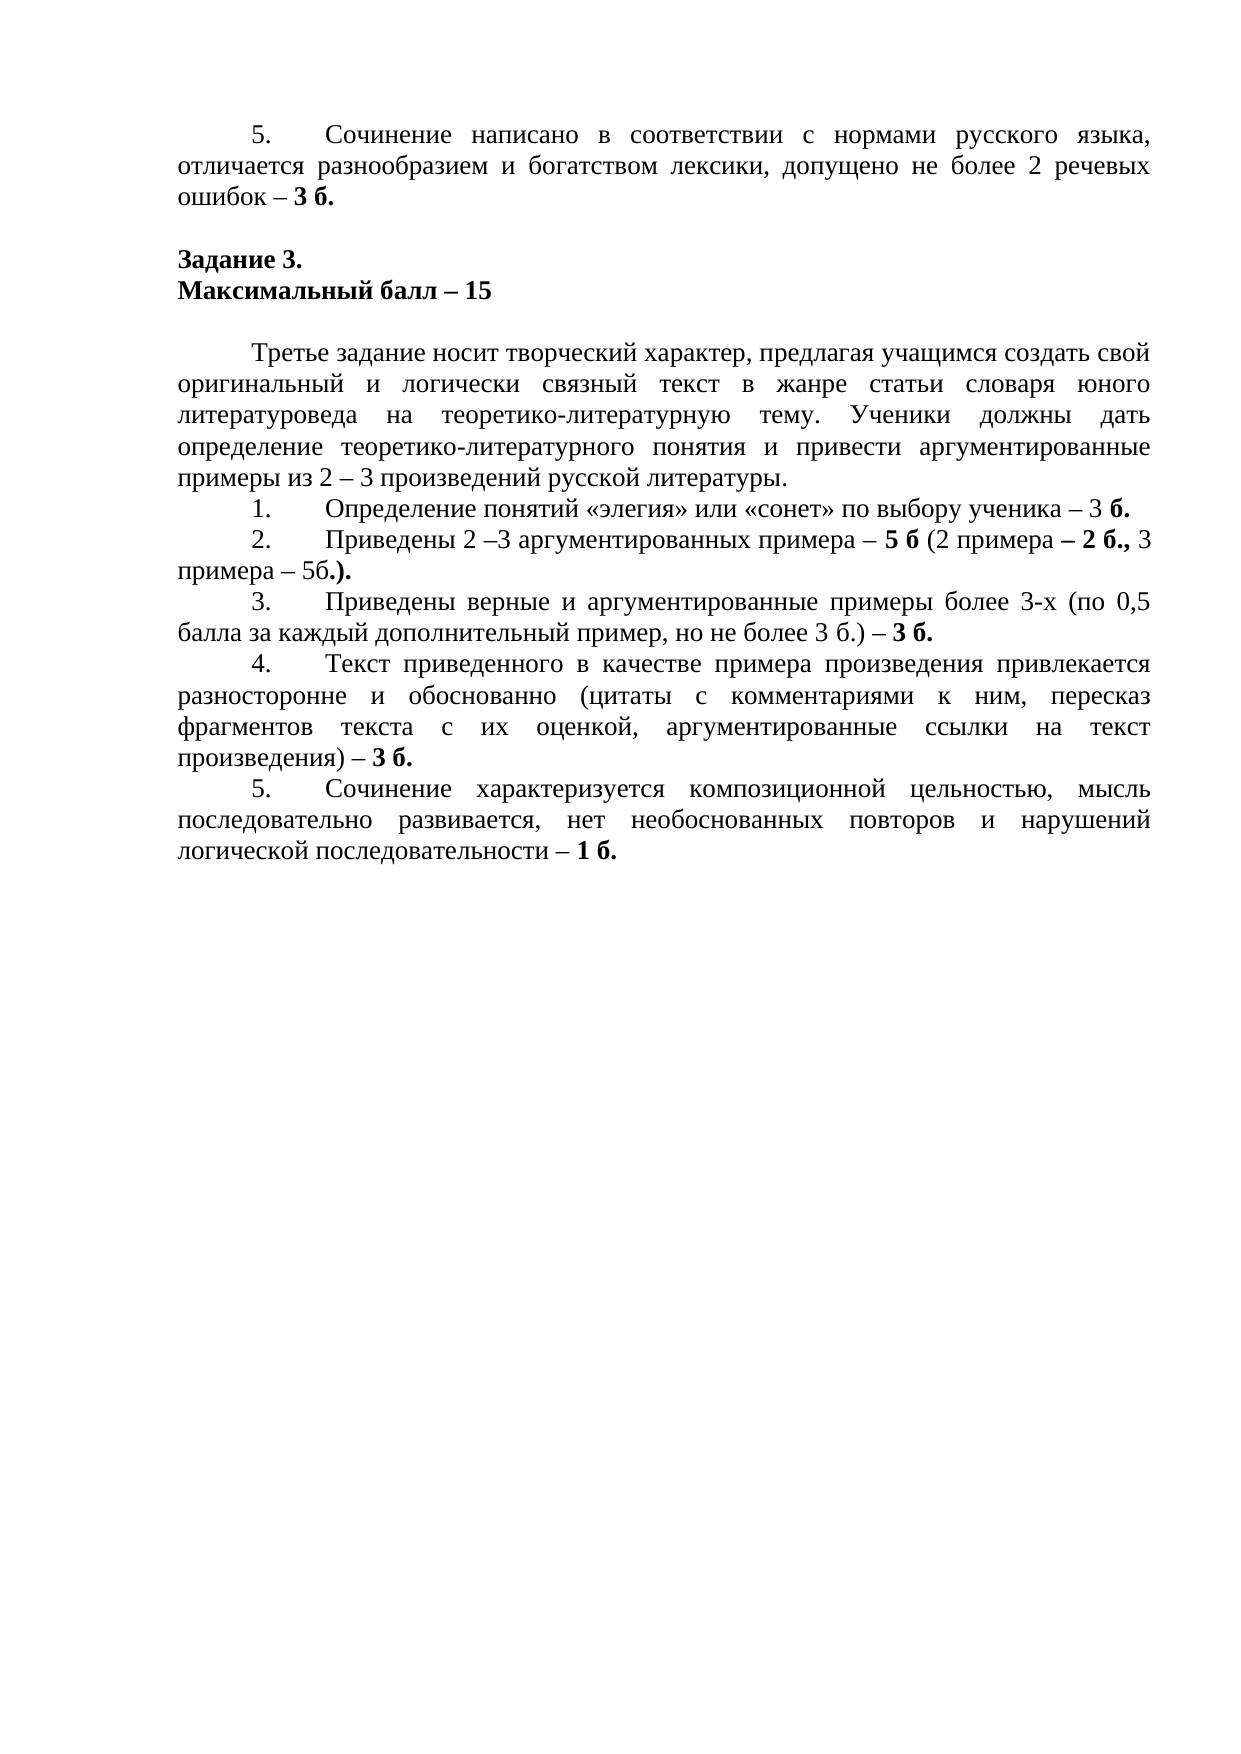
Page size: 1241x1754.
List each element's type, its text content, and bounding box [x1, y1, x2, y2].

list Сочинение написано в соответствии с нормами русского языка, отличается разнообразием и богатством лексики, допущено не более 2 речевых ошибок – 3 б. [177, 118, 1152, 212]
list Определение понятий «элегия» или «сонет» по выбору ученика – 3 б. [177, 492, 1152, 523]
list Задание 3. [177, 243, 1152, 274]
list Максимальный балл – 15 [177, 274, 1152, 305]
list Текст приведенного в качестве примера произведения привлекается разносторонне и обоснованно (цитаты с комментариями к ним, пересказ фрагментов текста с их оценкой, аргументированные ссылки на текст произведения) – 3 б. [177, 648, 1152, 772]
list Третье задание носит творческий характер, предлагая учащимся создать свой оригинальный и логически связный текст в жанре статьи словаря юного литературоведа на теоретико-литературную тему. Ученики должны дать определение теоретико-литературного понятия и привести аргументированные примеры из 2 – 3 произведений русской литературы. [177, 336, 1152, 492]
list Сочинение характеризуется композиционной цельностью, мысль последовательно развивается, нет необоснованных повторов и нарушений логической последовательности – 1 б. [177, 772, 1152, 866]
list Приведены верные и аргументированные примеры более 3-х (по 0,5 балла за каждый дополнительный пример, но не более 3 б.) – 3 б. [177, 585, 1152, 648]
list Приведены 2 –3 аргументированных примера – 5 б (2 примера – 2 б., 3 примера – 5б.). [177, 523, 1152, 585]
